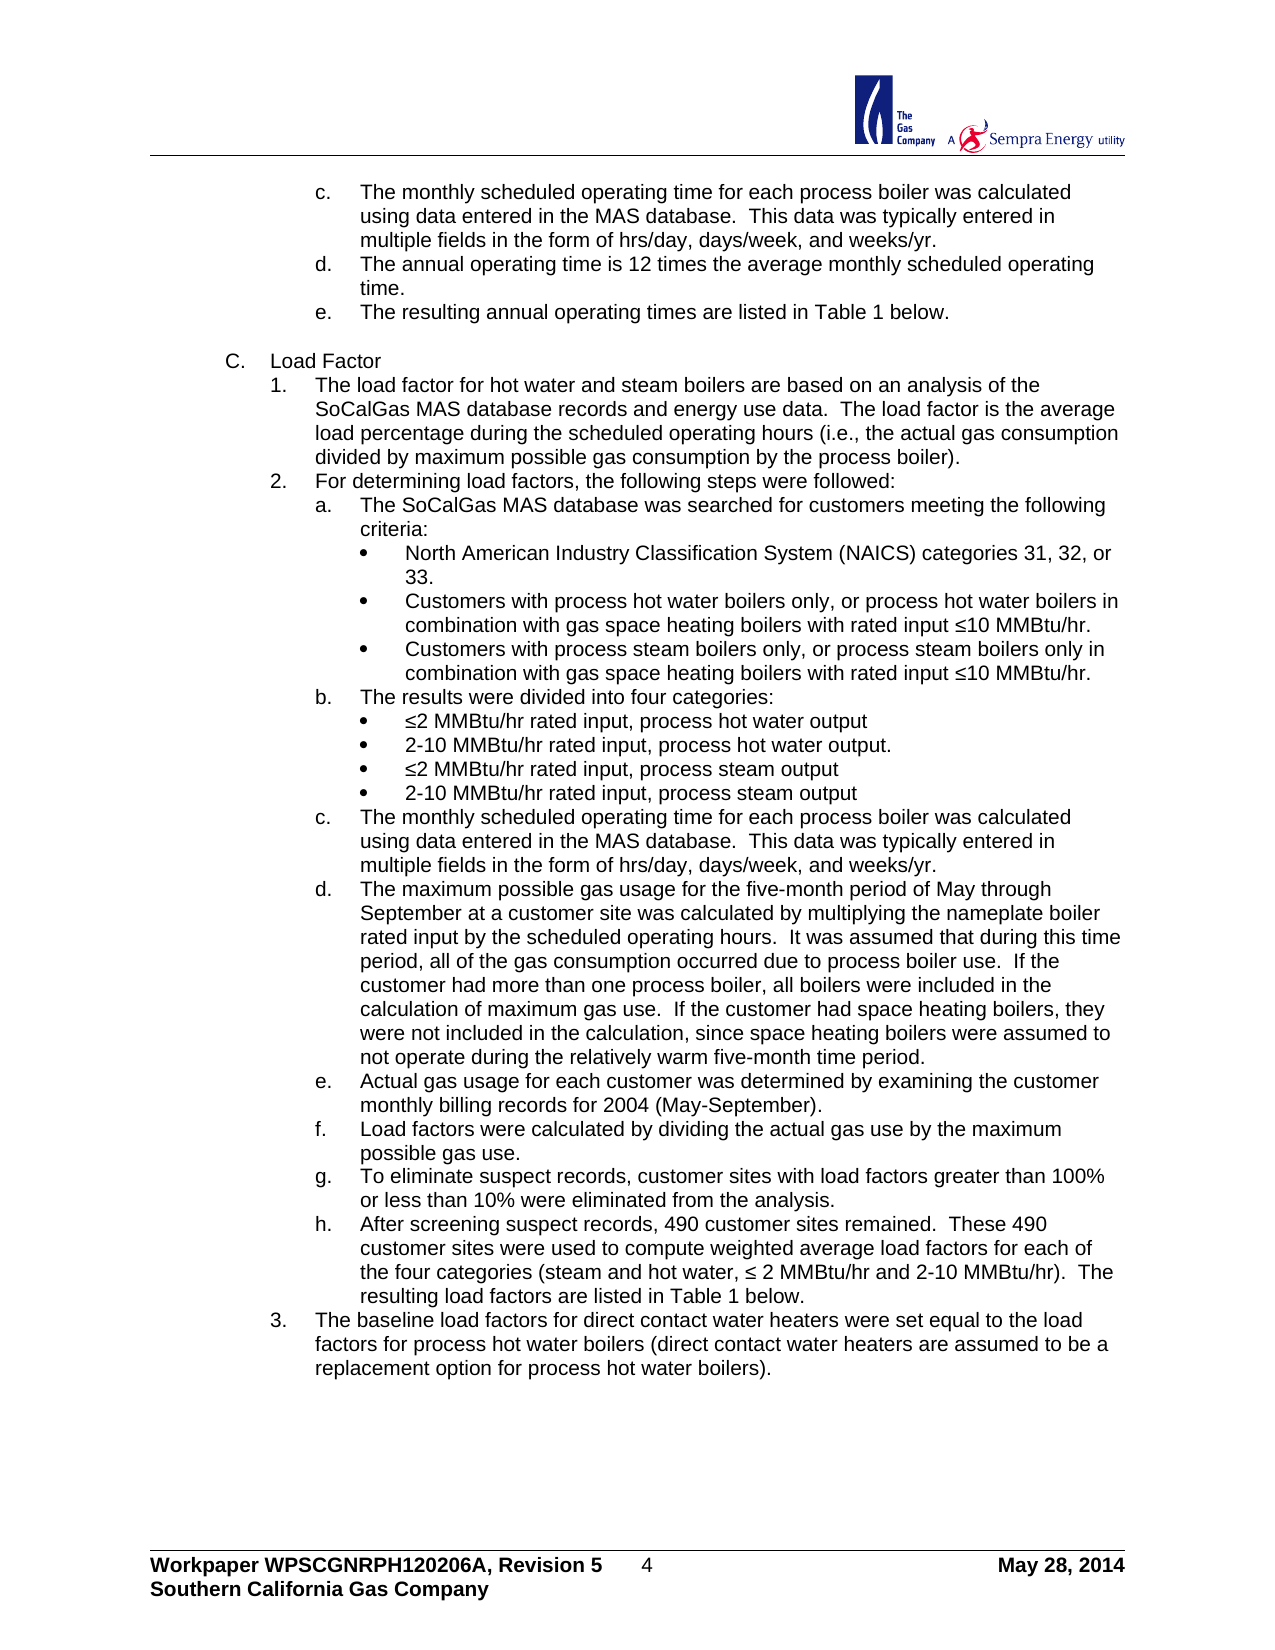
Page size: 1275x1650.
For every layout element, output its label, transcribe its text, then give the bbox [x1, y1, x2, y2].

text Customers with process steam boilers only, or process steam boilers only in combination with gas space heating boilers with rated input ≤10 MMBtu/hr. [360, 637, 1125, 685]
text North American Industry Classification System (NAICS) categories 31, 32, or 33. [360, 541, 1125, 589]
text Load factors were calculated by dividing the actual gas use by the maximum possible gas use. [315, 1116, 1125, 1164]
text The resulting annual operating times are listed in Table 1 below. [315, 300, 1125, 324]
text After screening suspect records, 490 customer sites remained. These 490 customer sites were used to compute weighted average load factors for each of the four categories (steam and hot water, ≤ 2 MMBtu/hr and 2-10 MMBtu/hr). The resulting load factors are listed in Table 1 below. [315, 1212, 1125, 1308]
text The monthly scheduled operating time for each process boiler was calculated using data entered in the MAS database. This data was typically entered in multiple fields in the form of hrs/day, days/week, and weeks/yr. [315, 180, 1125, 252]
text 2-10 MMBtu/hr rated input, process hot water output. [360, 733, 1125, 757]
text Customers with process hot water boilers only, or process hot water boilers in combination with gas space heating boilers with rated input ≤10 MMBtu/hr. [360, 589, 1125, 637]
text 2-10 MMBtu/hr rated input, process steam output [360, 781, 1125, 805]
text The annual operating time is 12 times the average monthly scheduled operating time. [315, 252, 1125, 300]
text To eliminate suspect records, customer sites with load factors greater than 100% or less than 10% were eliminated from the analysis. [315, 1164, 1125, 1212]
text For determining load factors, the following steps were followed: [270, 469, 1125, 493]
text The maximum possible gas usage for the five-month period of May through September at a customer site was calculated by multiplying the nameplate boiler rated input by the scheduled operating hours. It was assumed that during this time period, all of the gas consumption occurred due to process boiler use. If the customer had more than one process boiler, all boilers were included in the calculation of maximum gas use. If the customer had space heating boilers, they were not included in the calculation, since space heating boilers were assumed to not operate during the relatively warm five-month time period. [315, 877, 1125, 1068]
text ≤2 MMBtu/hr rated input, process steam output [360, 757, 1125, 781]
text The monthly scheduled operating time for each process boiler was calculated using data entered in the MAS database. This data was typically entered in multiple fields in the form of hrs/day, days/week, and weeks/yr. [315, 805, 1125, 877]
text ≤2 MMBtu/hr rated input, process hot water output [360, 709, 1125, 733]
text Load Factor [225, 349, 1125, 373]
text The baseline load factors for direct contact water heaters were set equal to the load factors for process hot water boilers (direct contact water heaters are assumed to be a replacement option for process hot water boilers). [270, 1308, 1125, 1380]
text The results were divided into four categories: [315, 685, 1125, 709]
text Actual gas usage for each customer was determined by examining the customer monthly billing records for 2004 (May-September). [315, 1068, 1125, 1116]
text The SoCalGas MAS database was searched for customers meeting the following criteria: [315, 493, 1125, 541]
text The load factor for hot water and steam boilers are based on an analysis of the SoCalGas MAS database records and energy use data. The load factor is the average load percentage during the scheduled operating hours (i.e., the actual gas consumption divided by maximum possible gas consumption by the process boiler). [270, 373, 1125, 469]
